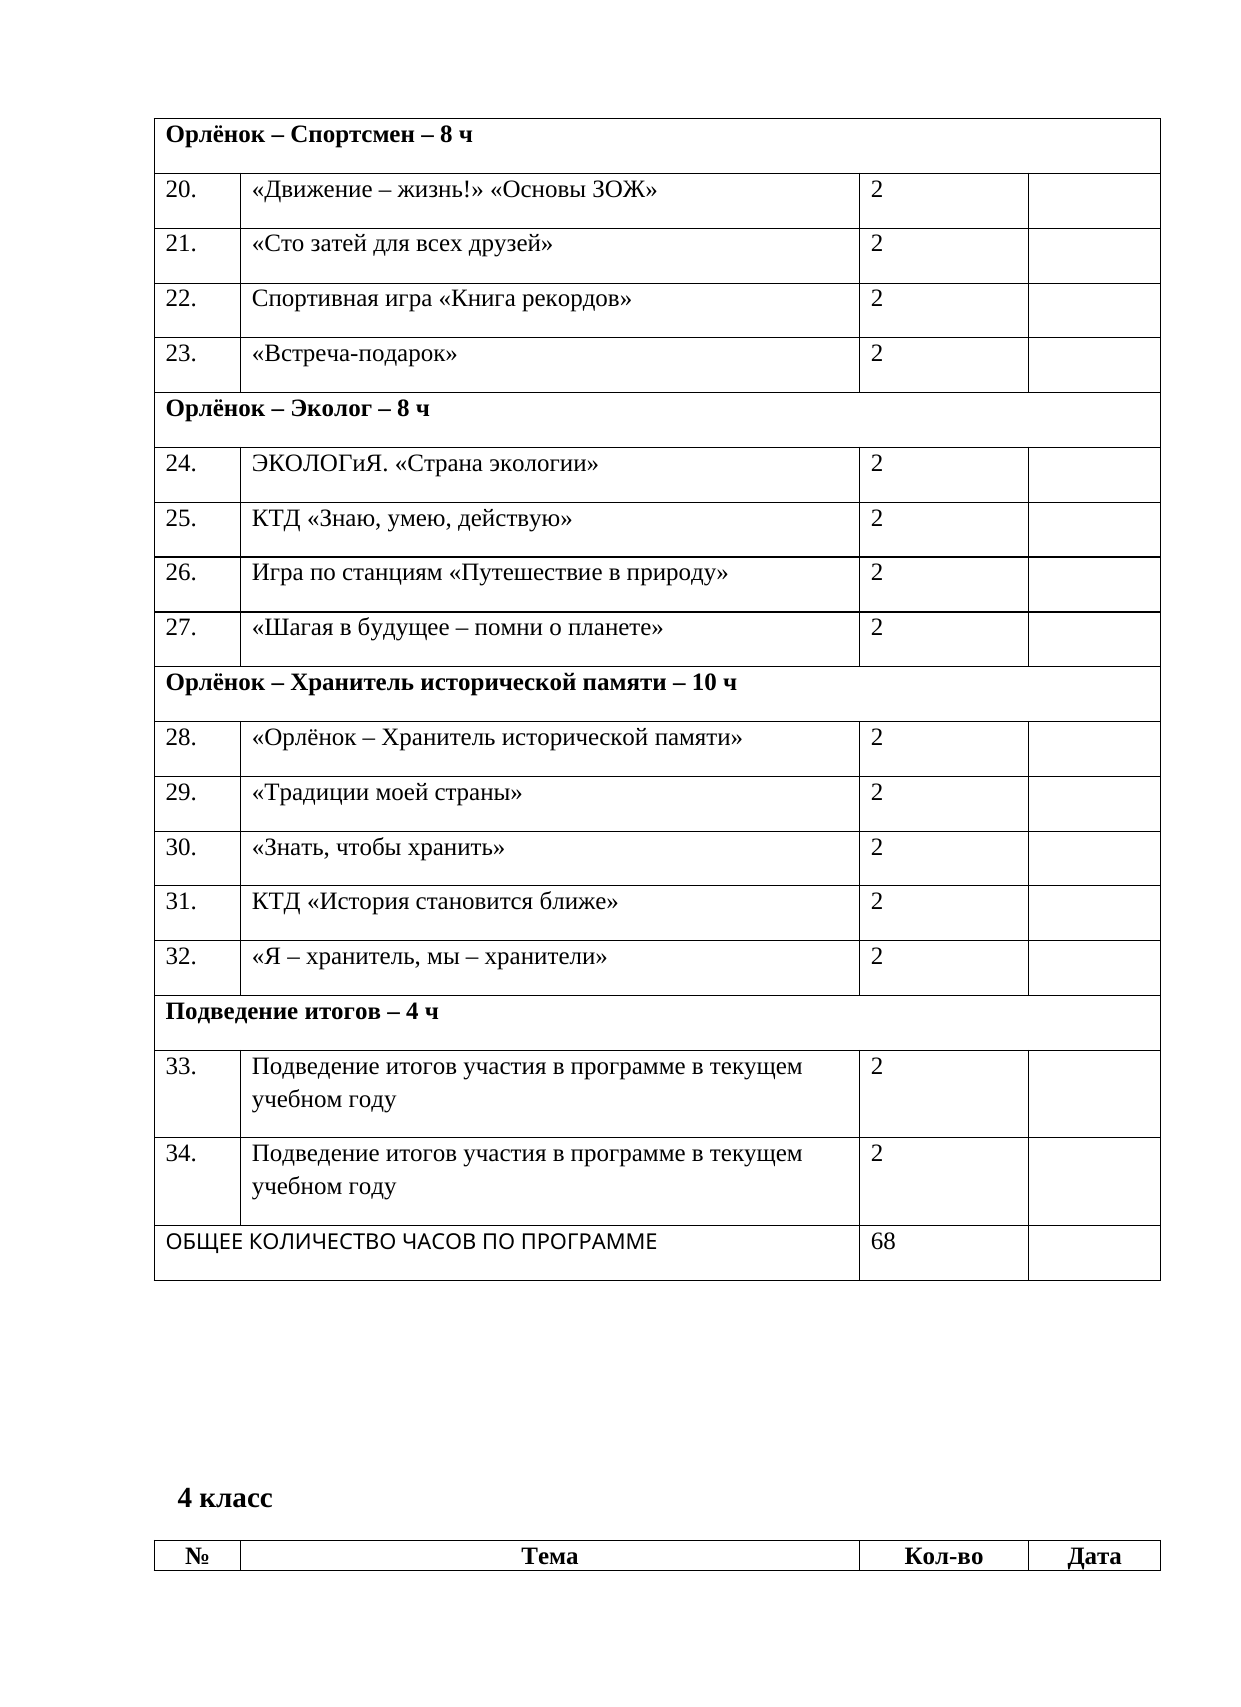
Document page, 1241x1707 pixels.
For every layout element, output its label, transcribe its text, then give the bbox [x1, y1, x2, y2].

table_cell 20. [155, 174, 240, 227]
table_cell Подведение итогов – 4 ч [155, 996, 1160, 1050]
table_cell ОБЩЕЕ КОЛИЧЕСТВО ЧАСОВ ПО ПРОГРАММЕ [155, 1226, 859, 1280]
table_cell [1029, 832, 1160, 885]
table_cell 26. [155, 558, 240, 611]
table_cell 28. [155, 722, 240, 776]
table_cell [1029, 1051, 1160, 1137]
table_cell «Сто затей для всех друзей» [241, 229, 859, 282]
table_cell 2 [860, 174, 1028, 227]
table_cell 24. [155, 448, 240, 502]
table_cell Игра по станциям «Путешествие в природу» [241, 558, 859, 611]
table_cell Орлёнок – Эколог – 8 ч [155, 393, 1160, 447]
table_cell Подведение итогов участия в программе в текущем учебном году [241, 1138, 859, 1225]
table_cell Орлёнок – Спортсмен – 8 ч [155, 119, 1160, 173]
table_cell [1029, 558, 1160, 611]
table_cell 25. [155, 503, 240, 556]
table_cell [1029, 448, 1160, 502]
table_cell [1029, 1226, 1160, 1280]
table_cell «Движение – жизнь!» «Основы ЗОЖ» [241, 174, 859, 227]
table_cell 2 [860, 941, 1028, 995]
table_cell [1029, 229, 1160, 282]
table_cell Спортивная игра «Книга рекордов» [241, 284, 859, 337]
table_cell «Я – хранитель, мы – хранители» [241, 941, 859, 995]
table_cell 23. [155, 338, 240, 392]
table_cell [1029, 503, 1160, 556]
table_cell «Традиции моей страны» [241, 777, 859, 831]
table_cell КТД «Знаю, умею, действую» [241, 503, 859, 556]
table_cell 33. [155, 1051, 240, 1137]
table_cell 30. [155, 832, 240, 885]
table_cell 21. [155, 229, 240, 282]
table_cell КТД «История становится ближе» [241, 886, 859, 940]
table_cell [1029, 777, 1160, 831]
table_cell [1029, 886, 1160, 940]
table_header Тема [241, 1541, 859, 1569]
table_cell 2 [860, 1051, 1028, 1137]
table_cell 2 [860, 503, 1028, 556]
table_cell «Встреча-подарок» [241, 338, 859, 392]
table_cell 31. [155, 886, 240, 940]
table_header № [155, 1541, 240, 1569]
table_cell 2 [860, 338, 1028, 392]
table_cell [1029, 174, 1160, 227]
table_cell 2 [860, 284, 1028, 337]
table_header Кол-во Часов [860, 1541, 1028, 1569]
table_cell 2 [860, 558, 1028, 611]
table_cell [1029, 338, 1160, 392]
table_cell 2 [860, 777, 1028, 831]
table_cell 2 [860, 448, 1028, 502]
table_cell Подведение итогов участия в программе в текущем учебном году [241, 1051, 859, 1137]
table_cell ЭКОЛОГиЯ. «Страна экологии» [241, 448, 859, 502]
table_cell [1029, 613, 1160, 666]
table_cell [1029, 284, 1160, 337]
table_cell Орлёнок – Хранитель исторической памяти – 10 ч [155, 667, 1160, 721]
table_cell 2 [860, 613, 1028, 666]
table_cell 22. [155, 284, 240, 337]
table_cell 2 [860, 832, 1028, 885]
table_cell 27. [155, 613, 240, 666]
table_cell 2 [860, 229, 1028, 282]
table_cell [1029, 1138, 1160, 1225]
table_cell [1029, 941, 1160, 995]
table_cell 2 [860, 886, 1028, 940]
table_cell «Шагая в будущее – помни о планете» [241, 613, 859, 666]
text 4 класс [177, 1480, 1152, 1514]
table_cell [1029, 722, 1160, 776]
table_cell 29. [155, 777, 240, 831]
table_cell «Орлёнок – Хранитель исторической памяти» [241, 722, 859, 776]
table_header Дата [1029, 1541, 1160, 1569]
table_cell 2 [860, 1138, 1028, 1225]
table_cell 2 [860, 722, 1028, 776]
table_cell «Знать, чтобы хранить» [241, 832, 859, 885]
table_cell 34. [155, 1138, 240, 1225]
table_cell 32. [155, 941, 240, 995]
table_cell 68 [860, 1226, 1028, 1280]
